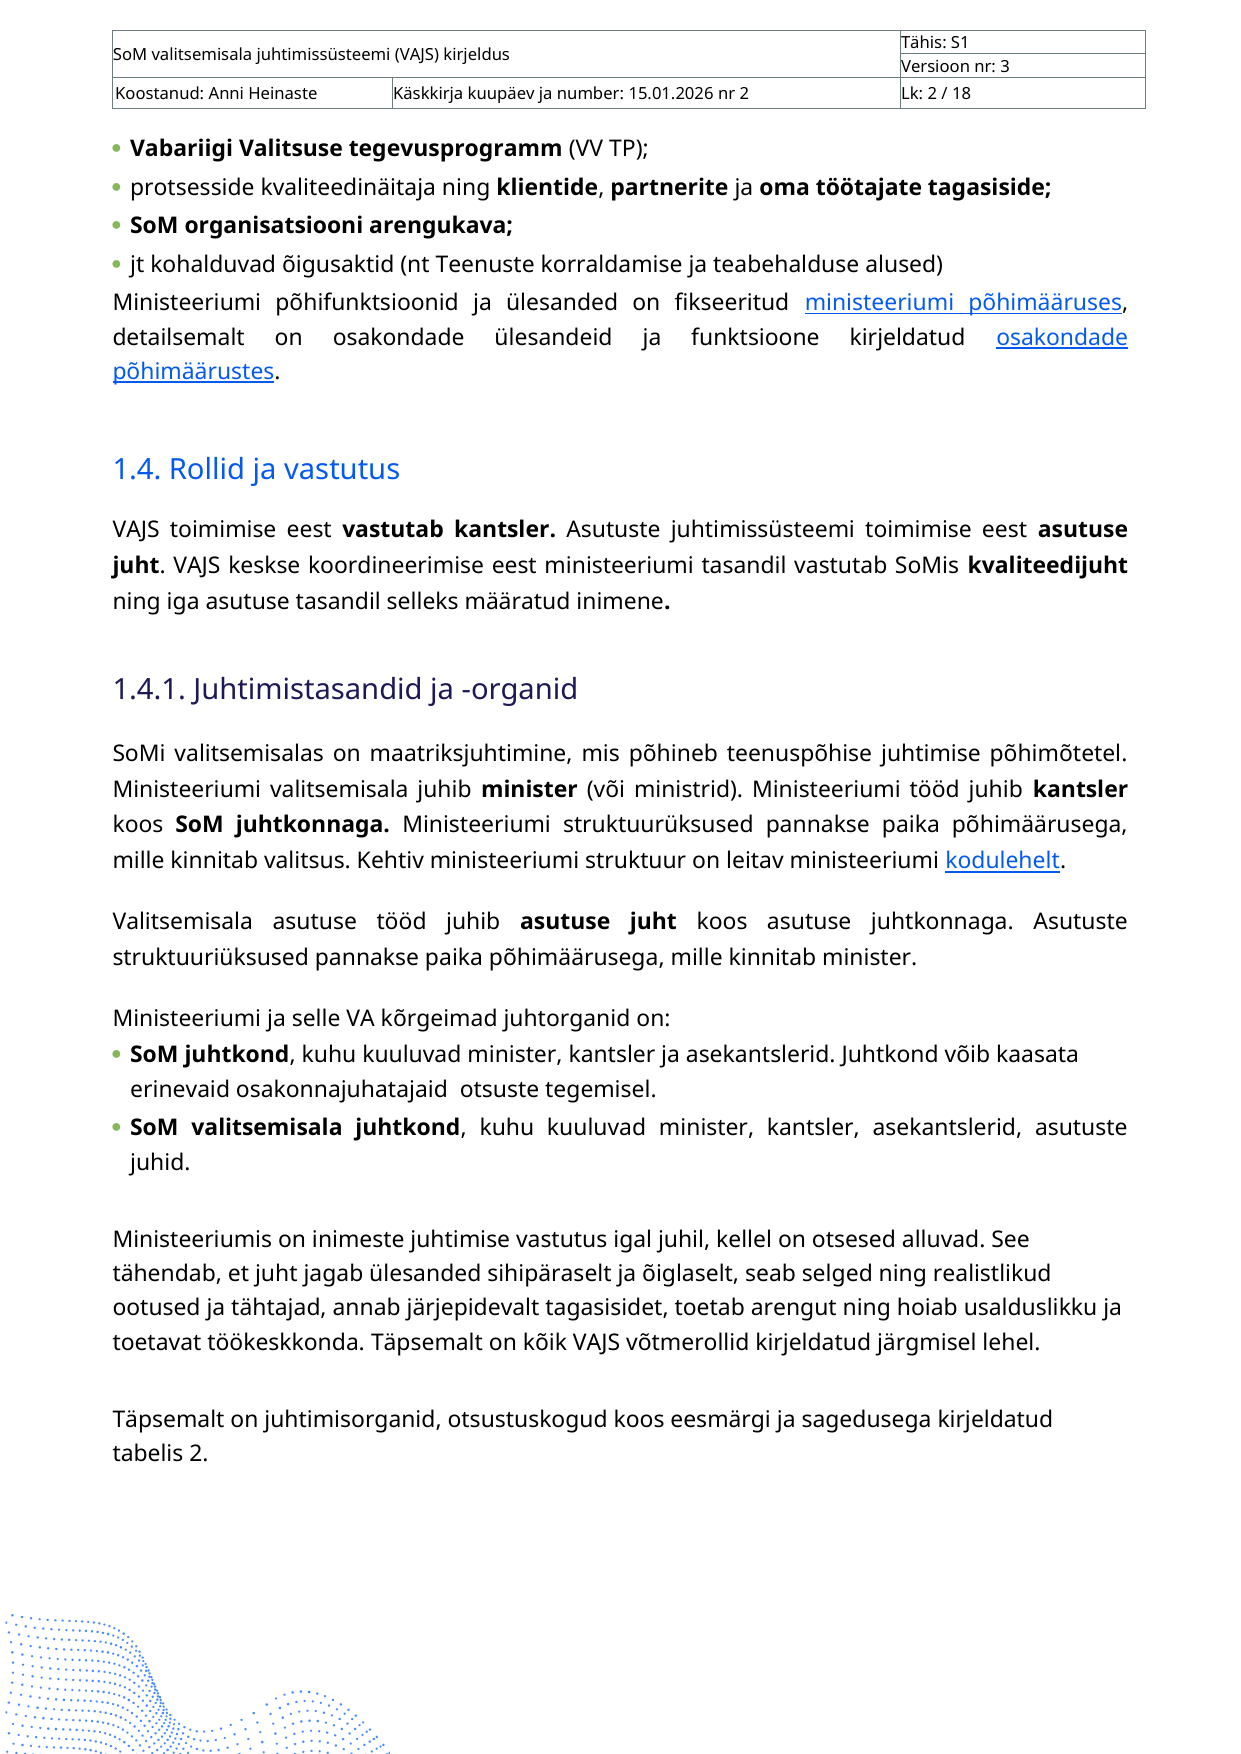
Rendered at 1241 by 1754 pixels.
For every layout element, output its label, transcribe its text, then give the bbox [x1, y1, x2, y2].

list Ministeeriumis on inimeste juhtimise vastutus igal juhil, kellel on otsesed alluvad. See tähendab, et juht jagab ülesanded sihipäraselt ja õiglaselt, seab selged ning realistlikud ootused ja tähtajad, annab järjepidevalt tagasisidet, toetab arengut ning hoiab usalduslikku ja toetavat töökeskkonda. Täpsemalt on kõik VAJS võtmerollid kirjeldatud järgmisel lehel. [112, 1222, 1128, 1357]
picture [0, 1606, 391, 1754]
text jt kohalduvad õigusaktid (nt Teenuste korraldamise ja teabehalduse alused) [112, 247, 1128, 279]
list Täpsemalt on juhtimisorganid, otsustuskogud koos eesmärgi ja sagedusega kirjeldatud tabelis 2. [112, 1403, 1128, 1468]
text SoM valitsemisala juhtkond, kuhu kuuluvad minister, kantsler, asekantslerid, asutuste juhid. [112, 1111, 1128, 1177]
text protsesside kvaliteedinäitaja ning klientide, partnerite ja oma töötajate tagasiside; [112, 170, 1128, 202]
text SoMi valitsemisalas on maatriksjuhtimine, mis põhineb teenuspõhise juhtimise põhimõtetel. Ministeeriumi valitsemisala juhib minister (või ministrid). Ministeeriumi tööd juhib kantsler koos SoM juhtkonnaga. Ministeeriumi struktuurüksused pannakse paika põhimäärusega, mille kinnitab valitsus. Kehtiv ministeeriumi struktuur on leitav ministeeriumi kodulehelt. [112, 737, 1128, 876]
subtitle 1.4.1. Juhtimistasandid ja -organid [112, 668, 1128, 708]
text Ministeeriumi põhifunktsioonid ja ülesanded on fikseeritud ministeeriumi põhimääruses, detailsemalt on osakondade ülesandeid ja funktsioone kirjeldatud osakondade põhimäärustes. [112, 286, 1128, 386]
text VAJS toimimise eest vastutab kantsler. Asutuste juhtimissüsteemi toimimise eest asutuse juht. VAJS keskse koordineerimise eest ministeeriumi tasandil vastutab SoMis kvaliteedijuht ning iga asutuse tasandil selleks määratud inimene. [112, 513, 1128, 616]
text Valitsemisala asutuse tööd juhib asutuse juht koos asutuse juhtkonnaga. Asutuste struktuuriüksused pannakse paika põhimäärusega, mille kinnitab minister. [112, 905, 1128, 972]
text SoM juhtkond, kuhu kuuluvad minister, kantsler ja asekantslerid. Juhtkond võib kaasata erinevaid osakonnajuhatajaid otsuste tegemisel. [112, 1038, 1128, 1104]
text Ministeeriumi ja selle VA kõrgeimad juhtorganid on: [112, 1002, 1128, 1033]
subtitle 1.4. Rollid ja vastutus [112, 448, 1128, 488]
text Vabariigi Valitsuse tegevusprogramm (VV TP); [112, 132, 1128, 163]
text SoM organisatsiooni arengukava; [112, 209, 1128, 240]
